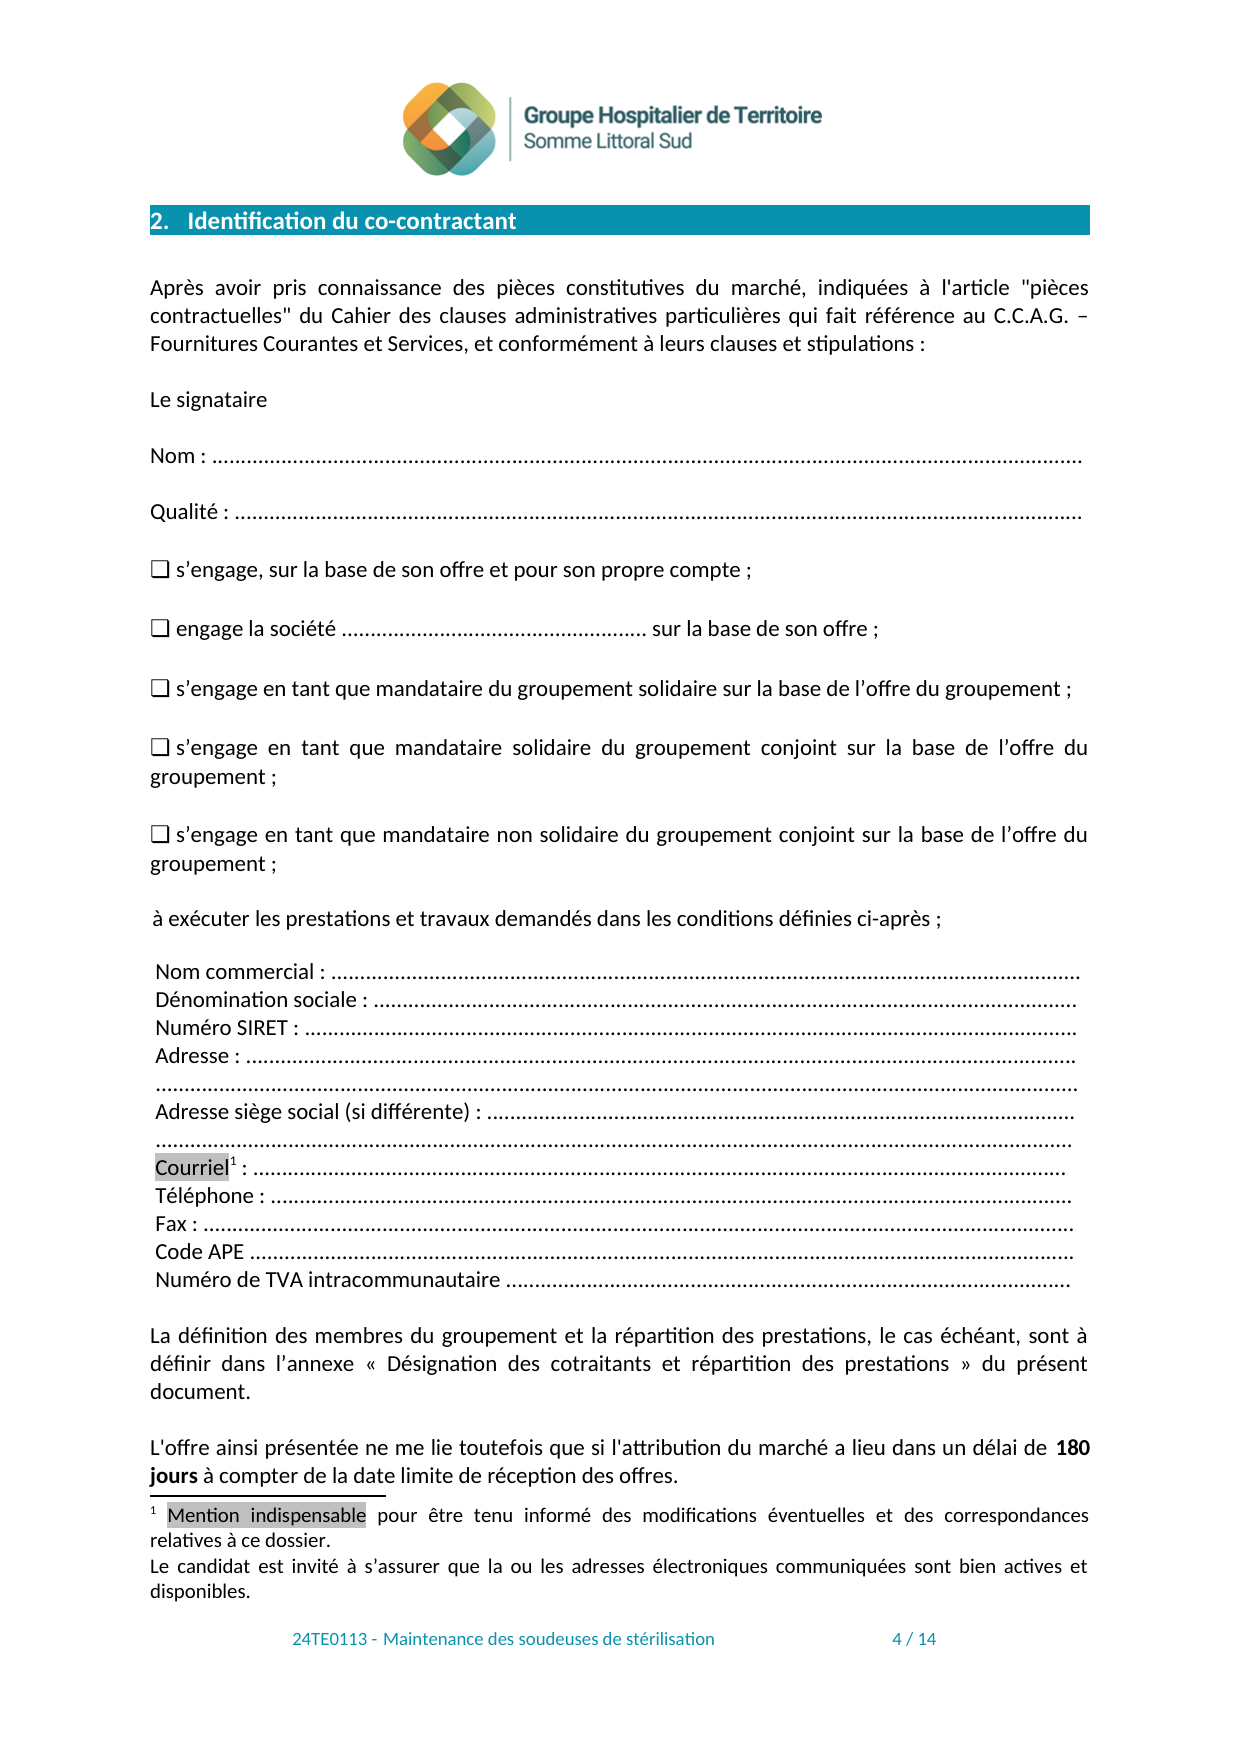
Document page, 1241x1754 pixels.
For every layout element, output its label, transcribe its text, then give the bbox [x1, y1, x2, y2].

text ❏ s’engage en tant que mandataire solidaire du groupement conjoint sur la base de l’offre du groupement ; [150, 731, 1090, 790]
subtitle Identification du co-contractant [150, 205, 1090, 235]
text Numéro de TVA intracommunautaire .................................................................................................. [150, 1265, 1090, 1293]
text Nom commercial : .................................................................................................................................. Dénomination sociale : .......................................................................................................................... Numéro SIRET : ...................................................................................................................................... Adresse : ................................................................................................................................................ ................................................................................................................................................................ Adresse siège social (si différente) : ...................................................................................................... ............................................................................................................................................................... Courriel : ............................................................................................................................................. Téléphone : ........................................................................................................................................... Fax : ....................................................................................................................................................... [150, 957, 1090, 1237]
text ❏ s’engage en tant que mandataire non solidaire du groupement conjoint sur la base de l’offre du groupement ; [150, 818, 1090, 877]
text La définition des membres du groupement et la répartition des prestations, le cas échéant, sont à définir dans l’annexe « Désignation des cotraitants et répartition des prestations » du présent document. [150, 1321, 1090, 1405]
text Nom : ....................................................................................................................................................... [150, 441, 1090, 469]
text ❏ engage la société ..................................................... sur la base de son offre ; [150, 612, 1090, 643]
text Le signataire [150, 385, 1090, 413]
text ❏ s’engage en tant que mandataire du groupement solidaire sur la base de l’offre du groupement ; [150, 672, 1090, 703]
text ❏ s’engage, sur la base de son offre et pour son propre compte ; [150, 553, 1090, 584]
text Qualité : ................................................................................................................................................... [150, 497, 1090, 525]
text Code APE ............................................................................................................................................... [150, 1237, 1090, 1265]
text L'offre ainsi présentée ne me lie toutefois que si l'attribution du marché a lieu dans un délai de 180 jours à compter de la date limite de réception des offres. [150, 1433, 1090, 1489]
text à exécuter les prestations et travaux demandés dans les conditions définies ci-après ; [152, 905, 1088, 932]
text Après avoir pris connaissance des pièces constitutives du marché, indiquées à l'article "pièces contractuelles" du Cahier des clauses administratives particulières qui fait référence au C.C.A.G. – Fournitures Courantes et Services, et conformément à leurs clauses et stipulations : [150, 273, 1090, 357]
picture [375, 75, 865, 184]
